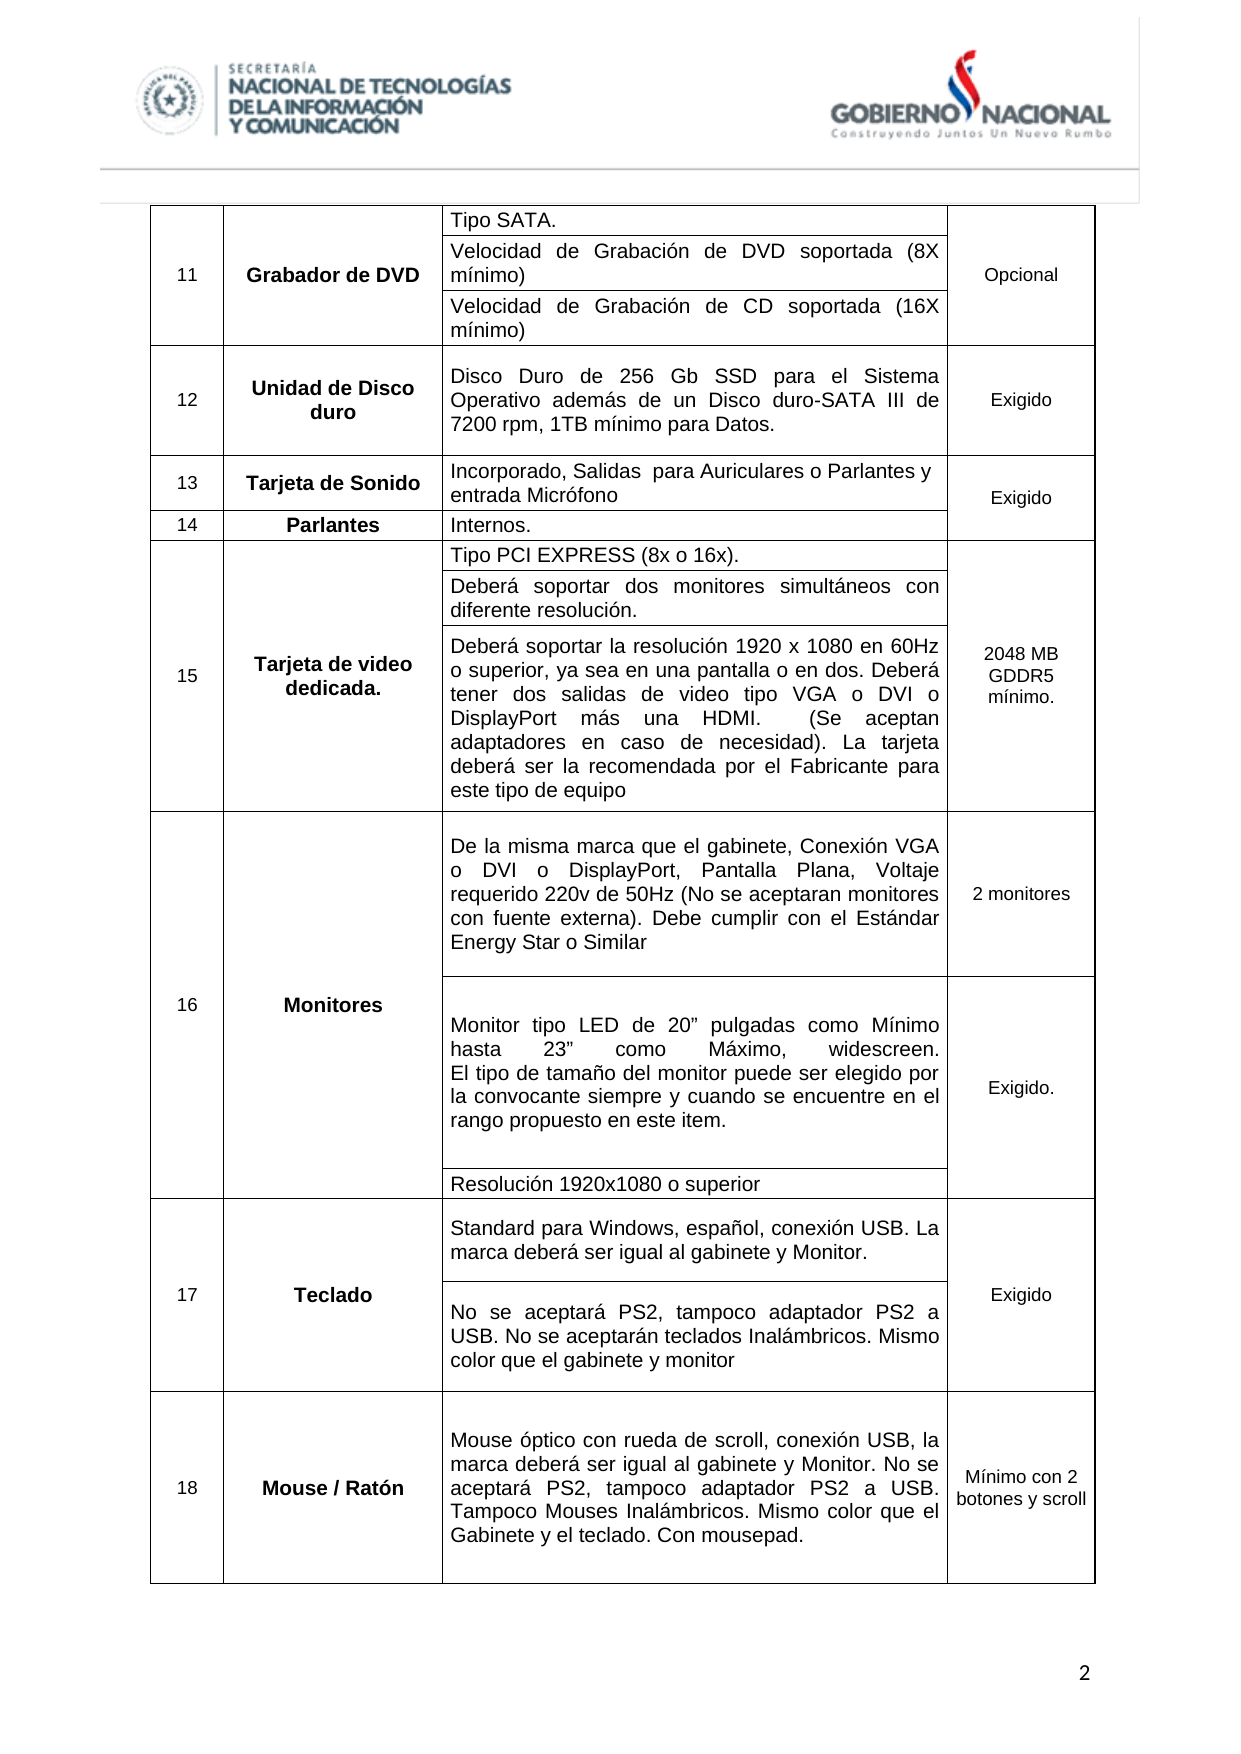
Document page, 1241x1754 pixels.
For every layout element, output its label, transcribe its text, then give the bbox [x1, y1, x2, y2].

table_cell 2 monitores [948, 812, 1094, 976]
table_cell Exigido [948, 456, 1094, 539]
table_cell Mouse / Ratón [224, 1392, 442, 1583]
table_cell Exigido [948, 1199, 1094, 1391]
table_cell De la misma marca que el gabinete, Conexión VGA o DVI o DisplayPort, Pantalla Plana, Voltaje requerido 220v de 50Hz (No se aceptaran monitores con fuente externa). Debe cumplir con el Estándar Energy Star o Similar [443, 812, 947, 976]
table_cell Resolución 1920x1080 o superior [443, 1169, 947, 1198]
table_cell 13 [151, 456, 223, 509]
table_cell 14 [151, 511, 223, 539]
table_cell Unidad de Disco duro [224, 346, 442, 454]
table_cell 11 [151, 206, 223, 344]
table_cell 16 [151, 812, 223, 1198]
table_cell Internos. [443, 511, 947, 539]
table_cell Grabador de DVD [224, 206, 442, 344]
table_cell No se aceptará PS2, tampoco adaptador PS2 a USB. No se aceptarán teclados Inalámbricos. Mismo color que el gabinete y monitor [443, 1282, 947, 1391]
table_cell Deberá soportar la resolución 1920 x 1080 en 60Hz o superior, ya sea en una pantalla o en dos. Deberá tener dos salidas de video tipo VGA o DVI o DisplayPort más una HDMI. (Se aceptan adaptadores en caso de necesidad). La tarjeta deberá ser la recomendada por el Fabricante para este tipo de equipo [443, 626, 947, 811]
table_cell Velocidad de Grabación de CD soportada (16X mínimo) [443, 291, 947, 344]
table_cell Deberá soportar dos monitores simultáneos con diferente resolución. [443, 571, 947, 624]
table_cell Monitores [224, 812, 442, 1198]
table_cell Opcional [948, 206, 1094, 344]
table_cell Incorporado, Salidas para Auriculares o Parlantes y entrada Micrófono [443, 456, 947, 509]
table_cell 18 [151, 1392, 223, 1583]
table_cell Tipo SATA. [443, 206, 947, 234]
table_cell Teclado [224, 1199, 442, 1391]
picture [100, 17, 1141, 205]
table_cell Tarjeta de video dedicada. [224, 541, 442, 811]
table_cell Tipo PCI EXPRESS (8x o 16x). [443, 541, 947, 569]
table_cell Mouse óptico con rueda de scroll, conexión USB, la marca deberá ser igual al gabinete y Monitor. No se aceptará PS2, tampoco adaptador PS2 a USB. Tampoco Mouses Inalámbricos. Mismo color que el Gabinete y el teclado. Con mousepad. [443, 1392, 947, 1583]
table_cell Velocidad de Grabación de DVD soportada (8X mínimo) [443, 236, 947, 289]
table_cell Standard para Windows, español, conexión USB. La marca deberá ser igual al gabinete y Monitor. [443, 1199, 947, 1281]
table_cell 15 [151, 541, 223, 811]
table_cell Mínimo con 2 botones y scroll [948, 1392, 1094, 1583]
table_cell 17 [151, 1199, 223, 1391]
table_cell Disco Duro de 256 Gb SSD para el Sistema Operativo además de un Disco duro-SATA III de 7200 rpm, 1TB mínimo para Datos. [443, 346, 947, 454]
table_cell Tarjeta de Sonido [224, 456, 442, 509]
table_cell Exigido. [948, 977, 1094, 1198]
table_cell 12 [151, 346, 223, 454]
table_cell Monitor tipo LED de 20” pulgadas como Mínimo hasta 23” como Máximo, widescreen. El tipo de tamaño del monitor puede ser elegido por la convocante siempre y cuando se encuentre en el rango propuesto en este item. [443, 977, 947, 1168]
table_cell 2048 MB GDDR5 mínimo. [948, 541, 1094, 811]
table_cell Parlantes [224, 511, 442, 539]
table_cell Exigido [948, 346, 1094, 454]
